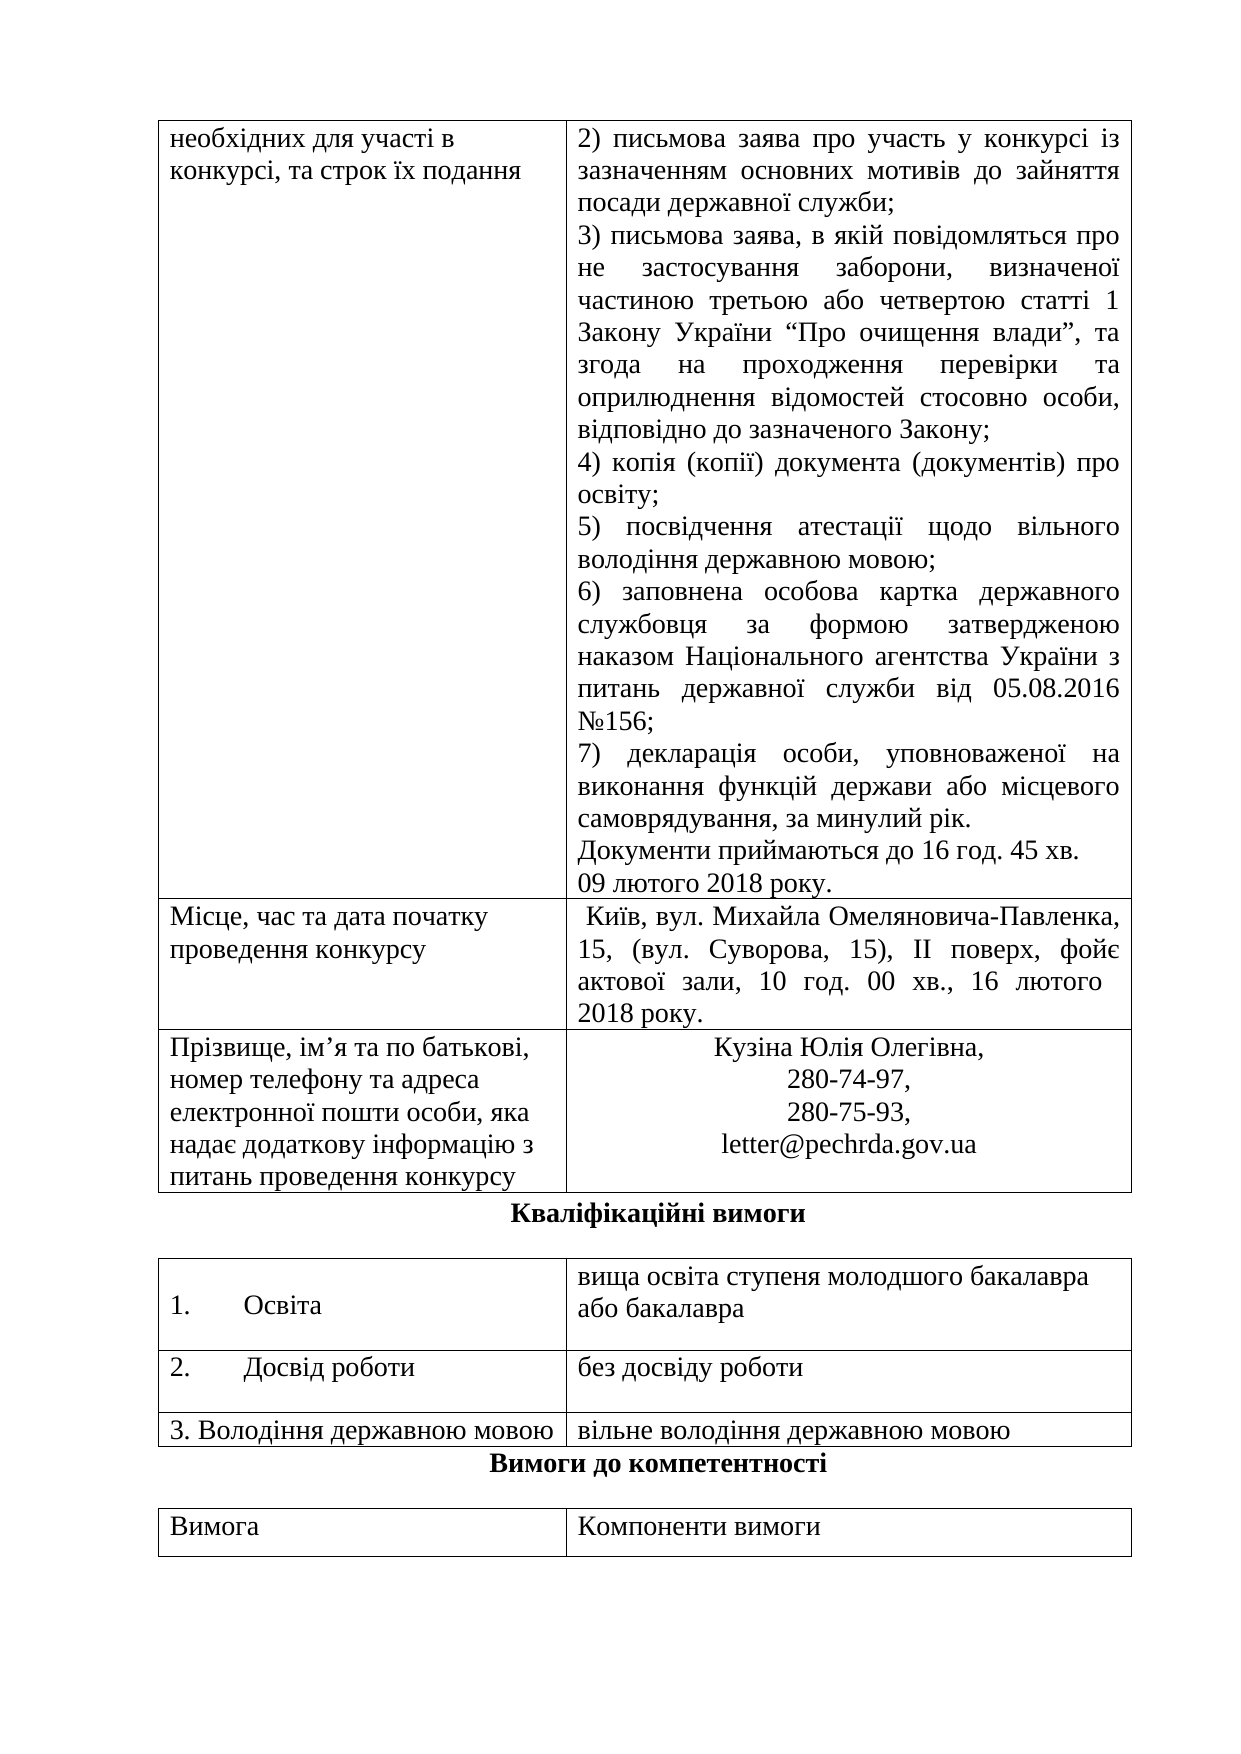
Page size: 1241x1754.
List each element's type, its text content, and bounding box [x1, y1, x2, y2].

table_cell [156, 1195, 1160, 1559]
table_header Загальні умови [156, 118, 1160, 1194]
